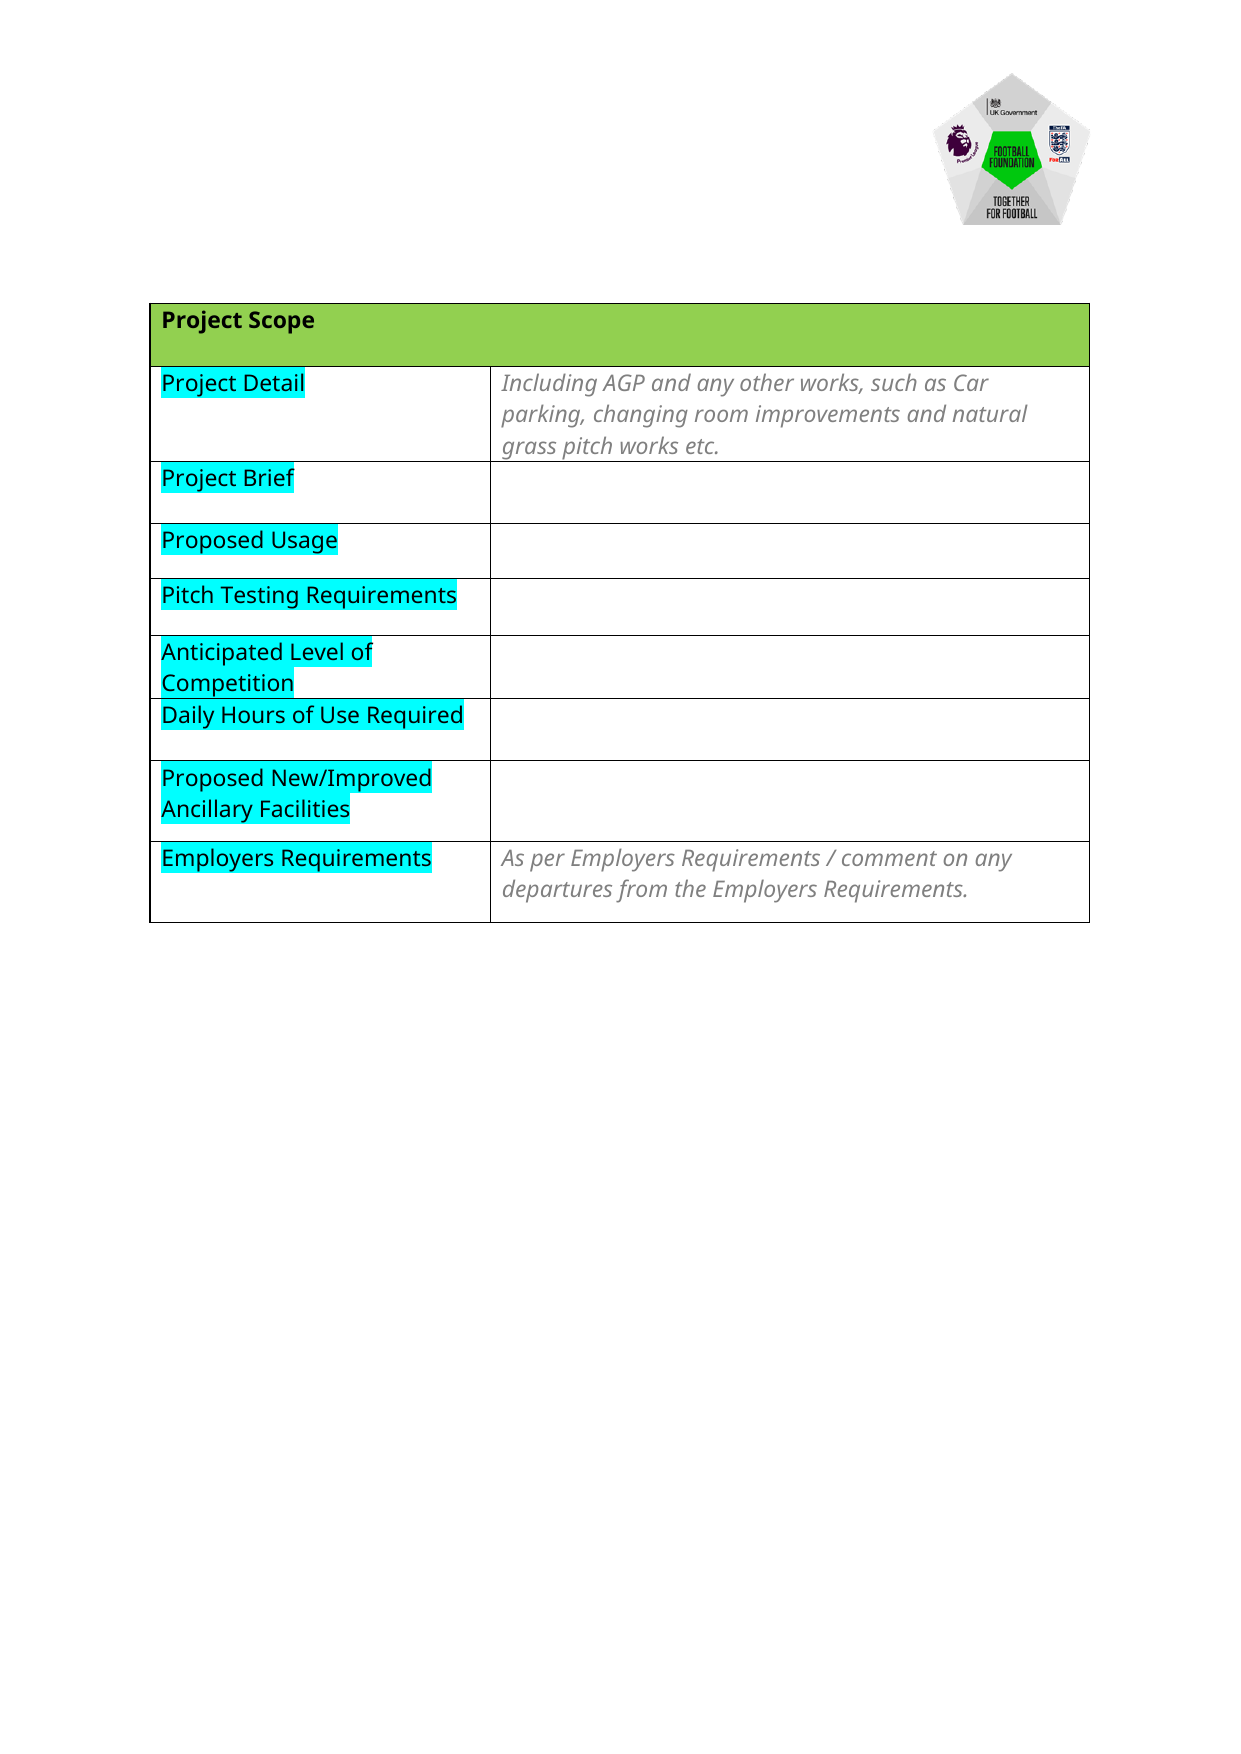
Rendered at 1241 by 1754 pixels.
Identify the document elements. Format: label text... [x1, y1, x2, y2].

table_header Project Scope [151, 304, 1089, 366]
table_cell Employers Requirements [151, 842, 490, 922]
table_cell As per Employers Requirements / comment on any departures from the Employers Requirements. [491, 842, 1089, 922]
table_cell Pitch Testing Requirements [151, 579, 490, 634]
table_cell [491, 524, 1089, 578]
table_cell [491, 462, 1089, 522]
table_cell [491, 636, 1089, 698]
table_cell Including AGP and any other works, such as Car parking, changing room improvements and natural grass pitch works etc. [491, 367, 1089, 461]
picture [932, 73, 1091, 225]
table_cell [491, 761, 1089, 841]
table_cell Project Detail [151, 367, 490, 461]
table_cell [491, 579, 1089, 634]
table_cell Project Brief [151, 462, 490, 522]
table_cell Anticipated Level of Competition [294, 636, 490, 698]
table_cell [491, 699, 1089, 760]
table_cell Proposed Usage [151, 524, 490, 578]
table_cell Proposed New/Improved Ancillary Facilities [151, 761, 490, 841]
table_cell Daily Hours of Use Required [151, 699, 490, 760]
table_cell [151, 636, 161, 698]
